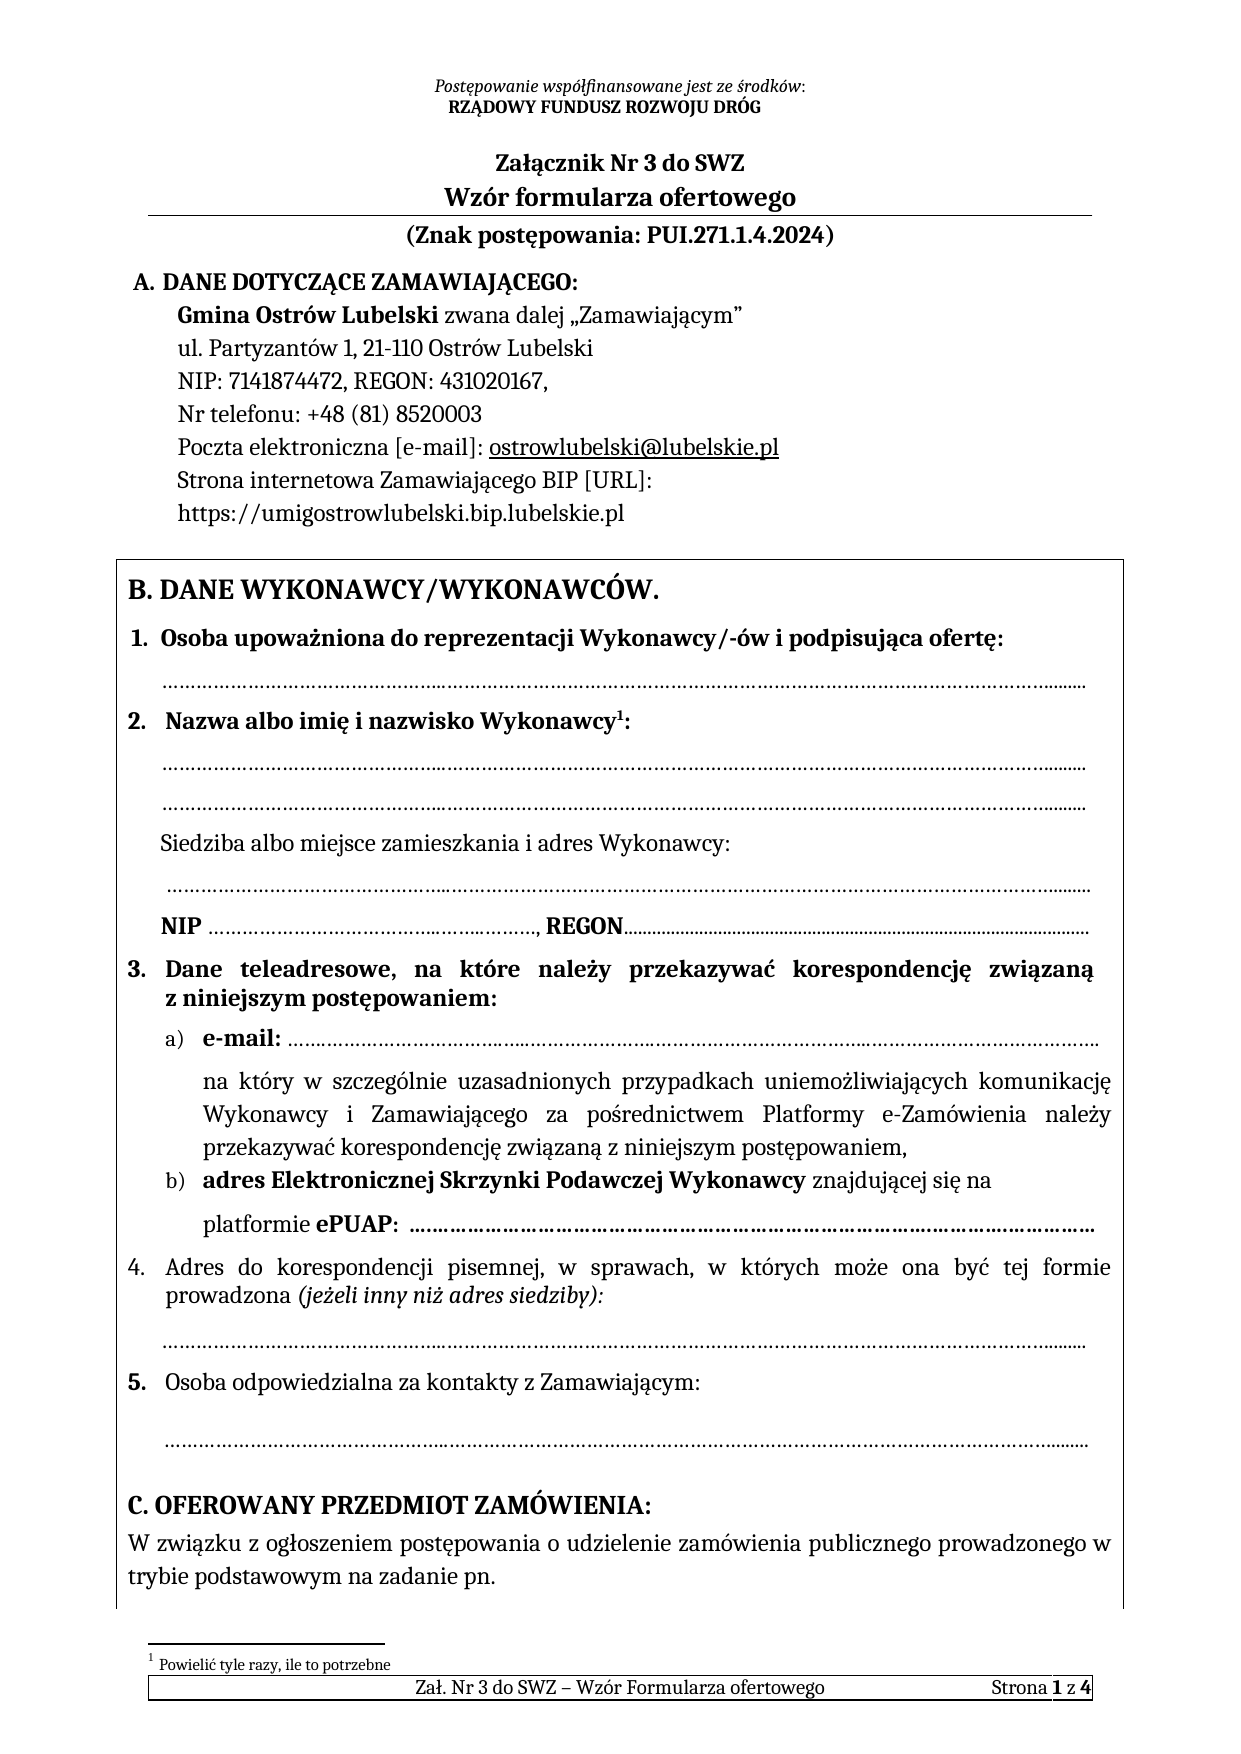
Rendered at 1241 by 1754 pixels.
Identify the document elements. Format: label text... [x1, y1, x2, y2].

text ul. Partyzantów 1, 21-110 Ostrów Lubelski [177, 334, 1092, 362]
list DANE DOTYCZĄCE ZAMAWIAJĄCEGO: [133, 268, 1092, 296]
text (Znak postępowania: PUI.271.1.4.2024) [148, 221, 1092, 249]
table_header B. DANE WYKONAWCY/WYKONAWCÓW. Osoba upoważniona do reprezentacji Wykonawcy/-ów i podpisująca ofertę: …………………………………………..……………………………………………………………………………………………........ Nazwa albo imię i nazwisko Wykonawcy: …………………………………………..……………………………………………………………………………………………........ …………………………………………..……………………………………………………………………………………………........ Siedziba albo miejsce zamieszkania i adres Wykonawcy: …………………………………………..……………………………………………………………………………………………........ NIP …………………………………..……..………, REGON................................................................................................... Dane teleadresowe, na które należy przekazywać korespondencję związaną z niniejszym postępowaniem: e-mail: …….………………………….…..………………….………………………………..…………………………………. na który w szczególnie uzasadnionych przypadkach uniemożliwiających komunikację Wykonawcy i Zamawiającego za pośrednictwem Platformy e-Zamówienia należy przekazywać korespondencję związaną z niniejszym postępowaniem, adres Elektronicznej Skrzynki Podawczej Wykonawcy znajdującej się na platformie ePUAP: ….………………………………………………………………………….………….…………… Adres do korespondencji pisemnej, w sprawach, w których może ona być tej formie prowadzona (jeżeli inny niż adres siedziby): …………………………………………..……………………………………………………………………………………………........ Osoba odpowiedzialna za kontakty z Zamawiającym: …………………………………………..……………………………………………………………………………………………........ [117, 560, 1123, 1477]
text Gmina Ostrów Lubelski zwana dalej „Zamawiającym” [177, 301, 1092, 329]
text Nr telefonu: +48 (81) 8520003 [177, 400, 1092, 428]
text https://umigostrowlubelski.bip.lubelskie.pl [177, 499, 1092, 527]
text NIP: 7141874472, REGON: 431020167, [177, 367, 1092, 395]
text Strona internetowa Zamawiającego BIP [URL]: [177, 466, 1092, 494]
text Wzór formularza ofertowego [148, 182, 1092, 215]
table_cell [117, 1478, 1123, 1609]
text Załącznik Nr 3 do SWZ [148, 149, 1092, 178]
text Poczta elektroniczna [e-mail]: ostrowlubelski@lubelskie.pl [177, 433, 1092, 461]
